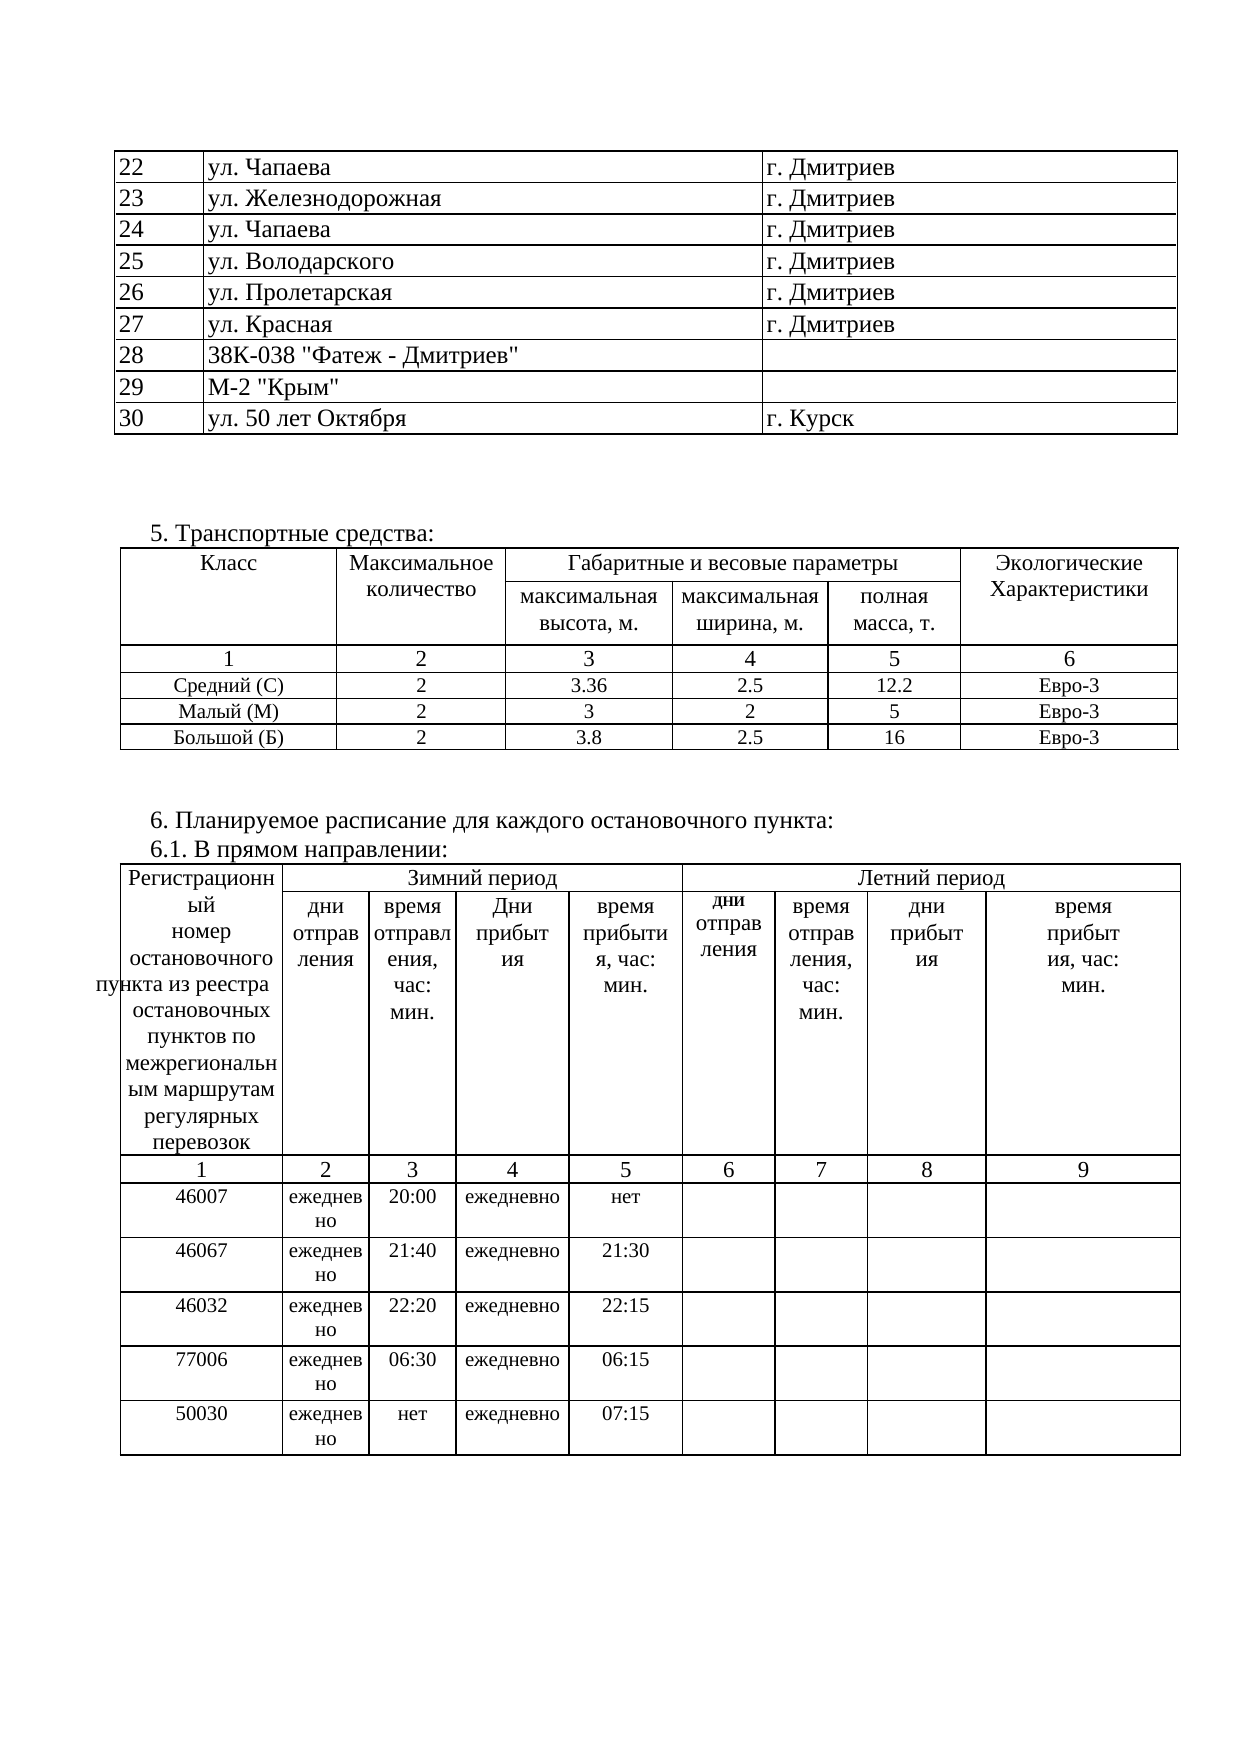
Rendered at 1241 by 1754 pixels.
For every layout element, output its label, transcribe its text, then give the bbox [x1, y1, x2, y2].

table_cell 5 [829, 646, 960, 672]
table_cell г. Дмитриев [763, 307, 1177, 339]
table_cell 5 [829, 699, 960, 723]
table_cell [987, 1238, 1180, 1291]
table_cell [868, 1401, 985, 1454]
table_cell ул. Володарского [204, 246, 762, 276]
text 6. Планируемое расписание для каждого остановочного пункта: [150, 805, 1090, 834]
table_cell 46007 [121, 1184, 282, 1237]
table_cell [683, 1401, 774, 1454]
table_cell 1 [121, 1156, 282, 1182]
table_cell [776, 1293, 867, 1345]
table_cell 2 [337, 646, 505, 672]
table_cell 38К-038 "Фатеж - Дмитриев" [204, 340, 762, 370]
table_cell [868, 1184, 985, 1237]
table_cell ДНИ отправ ления [683, 892, 774, 1154]
table_cell 2.5 [673, 673, 827, 697]
table_cell 1 [121, 646, 336, 672]
table_cell 77006 [121, 1347, 282, 1400]
table_cell максимальная ширина, м. [673, 582, 827, 644]
table_cell г. Дмитриев [763, 181, 1177, 213]
table_cell 2 [337, 699, 505, 723]
table_cell 3 [506, 699, 672, 723]
table_cell время отправл ения, час: мин. [370, 892, 455, 1154]
table_cell [868, 1293, 985, 1345]
table_cell 06:30 [370, 1347, 455, 1400]
table_header Летний период [683, 865, 1180, 891]
table_header Класс [121, 549, 336, 644]
table_cell [868, 1238, 985, 1291]
table_cell [868, 1347, 985, 1400]
table_cell нет [570, 1184, 682, 1237]
table_header Зимний период [283, 865, 682, 891]
table_cell время прибыт ия, час: мин. [987, 892, 1180, 1154]
table_cell [776, 1347, 867, 1400]
table_cell [763, 370, 1177, 402]
table_cell [683, 1293, 774, 1345]
table_cell 46032 [121, 1293, 282, 1345]
table_cell время прибыти я, час: мин. [570, 892, 682, 1154]
table_cell ежедневно [457, 1293, 568, 1345]
table_cell 07:15 [570, 1401, 682, 1454]
table_cell Средний (С) [121, 673, 336, 697]
table_cell 50030 [121, 1401, 282, 1454]
table_cell 16 [829, 725, 960, 749]
table_cell 06:15 [570, 1347, 682, 1400]
table_cell дни отправ ления [283, 892, 368, 1154]
table_cell Евро-3 [961, 725, 1177, 749]
table_cell ул. Чапаева [204, 215, 762, 244]
table_cell ул. Чапаева [204, 152, 762, 181]
table_cell дни прибыт ия [868, 892, 985, 1154]
table_cell г. Курск [763, 402, 1177, 433]
table_cell 3.36 [506, 673, 672, 697]
table_cell ул. Пролетарская [204, 277, 762, 307]
table_cell ежедневно [283, 1347, 368, 1400]
table_cell 2 [673, 699, 827, 723]
table_cell [776, 1401, 867, 1454]
table_cell [987, 1401, 1180, 1454]
table_cell 25 [115, 245, 203, 276]
table_cell 2 [337, 725, 505, 749]
table_cell ежедневно [283, 1184, 368, 1237]
table_cell Малый (М) [121, 699, 336, 723]
table_cell 2 [337, 673, 505, 697]
table_header Максимальное количество [337, 549, 505, 644]
table_cell ежедневно [283, 1401, 368, 1454]
table_cell г. Дмитриев [763, 244, 1177, 276]
table_cell [987, 1347, 1180, 1400]
table_cell г. Дмитриев [763, 276, 1177, 307]
table_cell 12.2 [829, 673, 960, 697]
table_cell 6 [683, 1156, 774, 1182]
table_cell 46067 [121, 1238, 282, 1291]
table_cell [683, 1238, 774, 1291]
table_cell [776, 1238, 867, 1291]
table_cell 7 [776, 1156, 867, 1182]
table_cell ежедневно [283, 1238, 368, 1291]
table_cell 22 [115, 152, 203, 181]
table_cell 4 [673, 646, 827, 672]
table_cell 29 [115, 371, 203, 402]
table_cell 2.5 [673, 725, 827, 749]
table_cell Дни прибыт ия [457, 892, 568, 1154]
table_cell [987, 1184, 1180, 1237]
table_cell 8 [868, 1156, 985, 1182]
table_cell 27 [115, 308, 203, 339]
table_cell Большой (Б) [121, 725, 336, 749]
table_cell 9 [987, 1156, 1180, 1182]
table_cell ежедневно [457, 1238, 568, 1291]
table_cell [763, 339, 1177, 370]
table_cell ул. Красная [204, 309, 762, 339]
table_cell 4 [457, 1156, 568, 1182]
table_cell 2 [283, 1156, 368, 1182]
table_cell полная масса, т. [829, 582, 960, 644]
table_cell М-2 "Крым" [204, 372, 762, 402]
table_cell 20:00 [370, 1184, 455, 1237]
table_cell 22:20 [370, 1293, 455, 1345]
table_cell 3 [370, 1156, 455, 1182]
table_cell г. Дмитриев [763, 213, 1177, 244]
table_cell ежедневно [457, 1347, 568, 1400]
table_cell нет [370, 1401, 455, 1454]
table_cell 22:15 [570, 1293, 682, 1345]
table_cell 28 [115, 340, 203, 370]
table_cell [683, 1347, 774, 1400]
table_cell 6 [961, 646, 1177, 672]
table_cell 5 [570, 1156, 682, 1182]
table_cell [776, 1184, 867, 1237]
table_cell ежедневно [457, 1401, 568, 1454]
table_cell [987, 1293, 1180, 1345]
table_cell 23 [115, 183, 203, 213]
table_header Габаритные и весовые параметры [506, 549, 960, 581]
table_cell 3 [506, 646, 672, 672]
table_cell ул. Железнодорожная [204, 183, 762, 213]
table_cell 3.8 [506, 725, 672, 749]
table_cell 30 [115, 403, 203, 433]
table_cell 21:40 [370, 1238, 455, 1291]
table_cell ул. 50 лет Октября [204, 403, 762, 433]
table_cell время отправ ления, час: мин. [776, 892, 867, 1154]
table_cell ежедневно [283, 1293, 368, 1345]
table_cell 21:30 [570, 1238, 682, 1291]
table_cell 26 [115, 277, 203, 307]
table_cell 24 [115, 214, 203, 244]
table_header Регистрационный номер остановочного пункта из реестра остановочных пунктов по межрегиональным маршрутам регулярных перевозок [121, 865, 282, 1154]
table_header Экологические Характеристики [961, 549, 1177, 644]
table_cell Евро-3 [961, 699, 1177, 723]
text 5. Транспортные средства: [150, 518, 1090, 547]
text 6.1. В прямом направлении: [150, 834, 1090, 863]
table_cell ежедневно [457, 1184, 568, 1237]
table_cell [683, 1184, 774, 1237]
table_cell максимальная высота, м. [506, 582, 672, 644]
table_cell г. Дмитриев [763, 152, 1177, 181]
table_cell Евро-3 [961, 673, 1177, 697]
